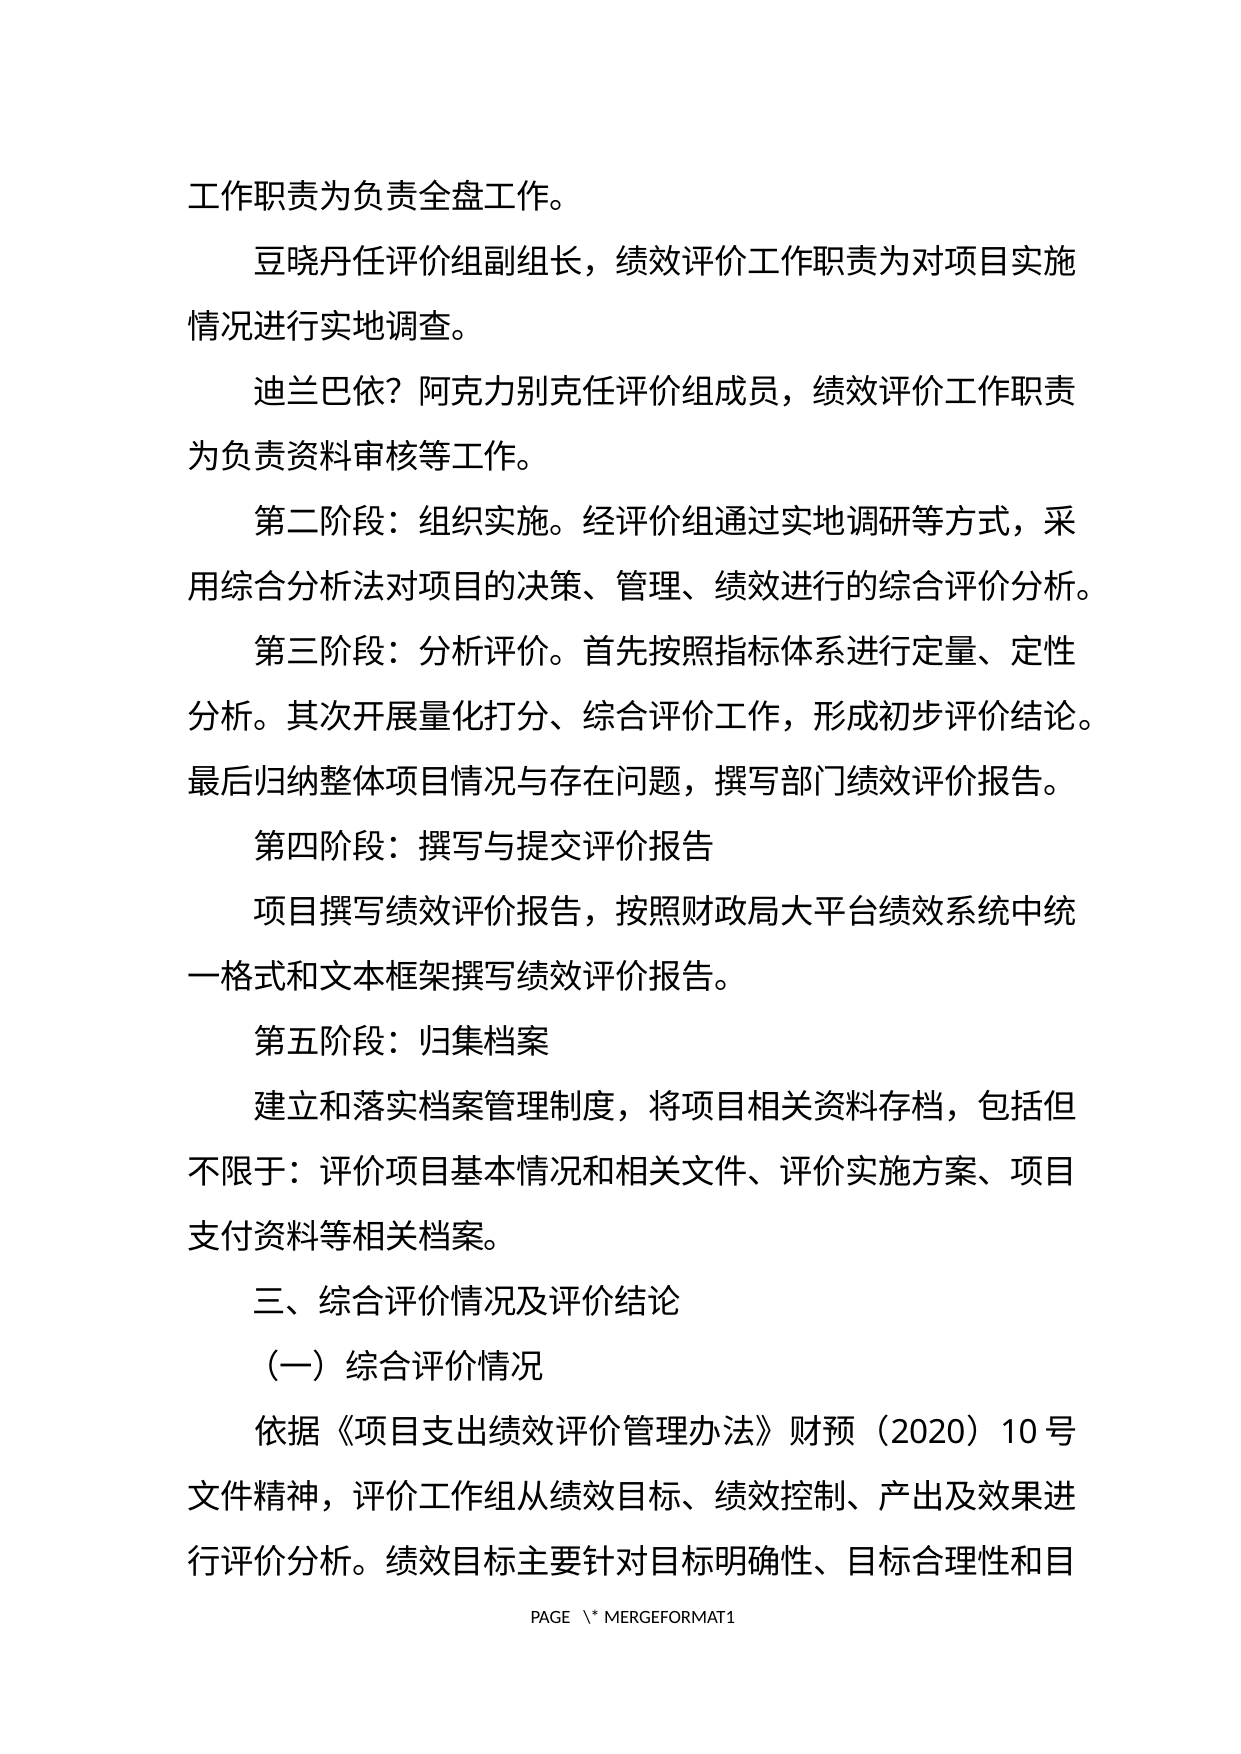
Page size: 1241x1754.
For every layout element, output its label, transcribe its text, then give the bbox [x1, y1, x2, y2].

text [187, 162, 1078, 1267]
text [187, 1332, 1078, 1592]
text 三、综合评价情况及评价结论 [187, 1267, 1078, 1332]
